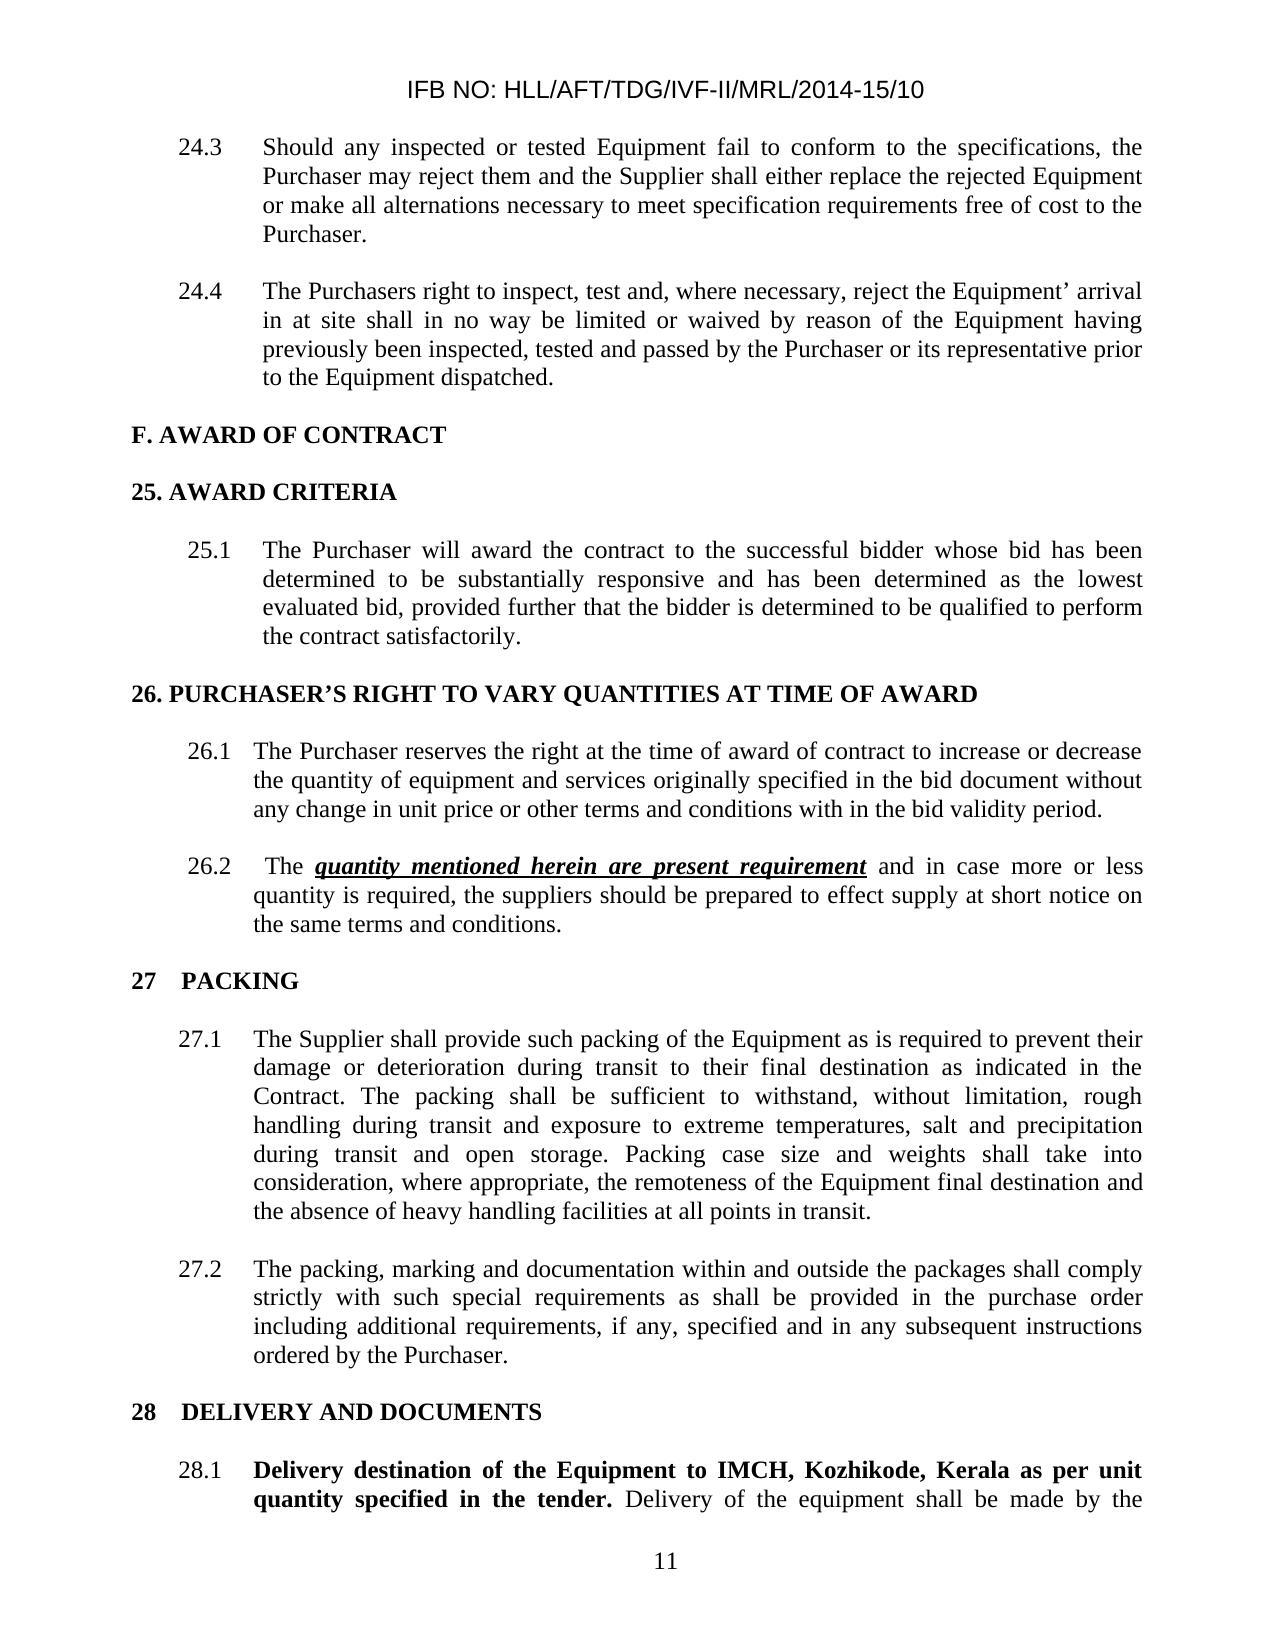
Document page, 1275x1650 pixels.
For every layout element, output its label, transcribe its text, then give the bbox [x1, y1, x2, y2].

text 24.4 The Purchasers right to inspect, test and, where necessary, reject the Equipment’ arrival in at site shall in no way be limited or waived by reason of the Equipment having previously been inspected, tested and passed by the Purchaser or its representative prior to the Equipment dispatched. [178, 276, 1144, 391]
list The packing, marking and documentation within and outside the packages shall comply strictly with such special requirements as shall be provided in the purchase order including additional requirements, if any, specified and in any subsequent instructions ordered by the Purchaser. [178, 1254, 1144, 1369]
text 25. AWARD CRITERIA [131, 477, 1200, 506]
text F. AWARD OF CONTRACT [131, 420, 1200, 449]
list PACKING [131, 966, 1200, 995]
list DELIVERY AND DOCUMENTS [131, 1397, 1200, 1426]
list The Purchaser reserves the right at the time of award of contract to increase or decrease the quantity of equipment and services originally specified in the bid document without any change in unit price or other terms and conditions with in the bid validity period. [187, 736, 1144, 822]
text 26. PURCHASER’S RIGHT TO VARY QUANTITIES AT TIME OF AWARD [131, 679, 1200, 707]
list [178, 1455, 1144, 1512]
list The Supplier shall provide such packing of the Equipment as is required to prevent their damage or deterioration during transit to their final destination as indicated in the Contract. The packing shall be sufficient to withstand, without limitation, rough handling during transit and exposure to extreme temperatures, salt and precipitation during transit and open storage. Packing case size and weights shall take into consideration, where appropriate, the remoteness of the Equipment final destination and the absence of heavy handling facilities at all points in transit. [178, 1024, 1144, 1225]
text 24.3 Should any inspected or tested Equipment fail to conform to the specifications, the Purchaser may reject them and the Supplier shall either replace the rejected Equipment or make all alternations necessary to meet specification requirements free of cost to the Purchaser. [178, 132, 1144, 247]
list The quantity mentioned herein are present requirement and in case more or less quantity is required, the suppliers should be prepared to effect supply at short notice on the same terms and conditions. [187, 851, 1144, 937]
text 25.1 The Purchaser will award the contract to the successful bidder whose bid has been determined to be substantially responsive and has been determined as the lowest evaluated bid, provided further that the bidder is determined to be qualified to perform the contract satisfactorily. [187, 535, 1144, 650]
